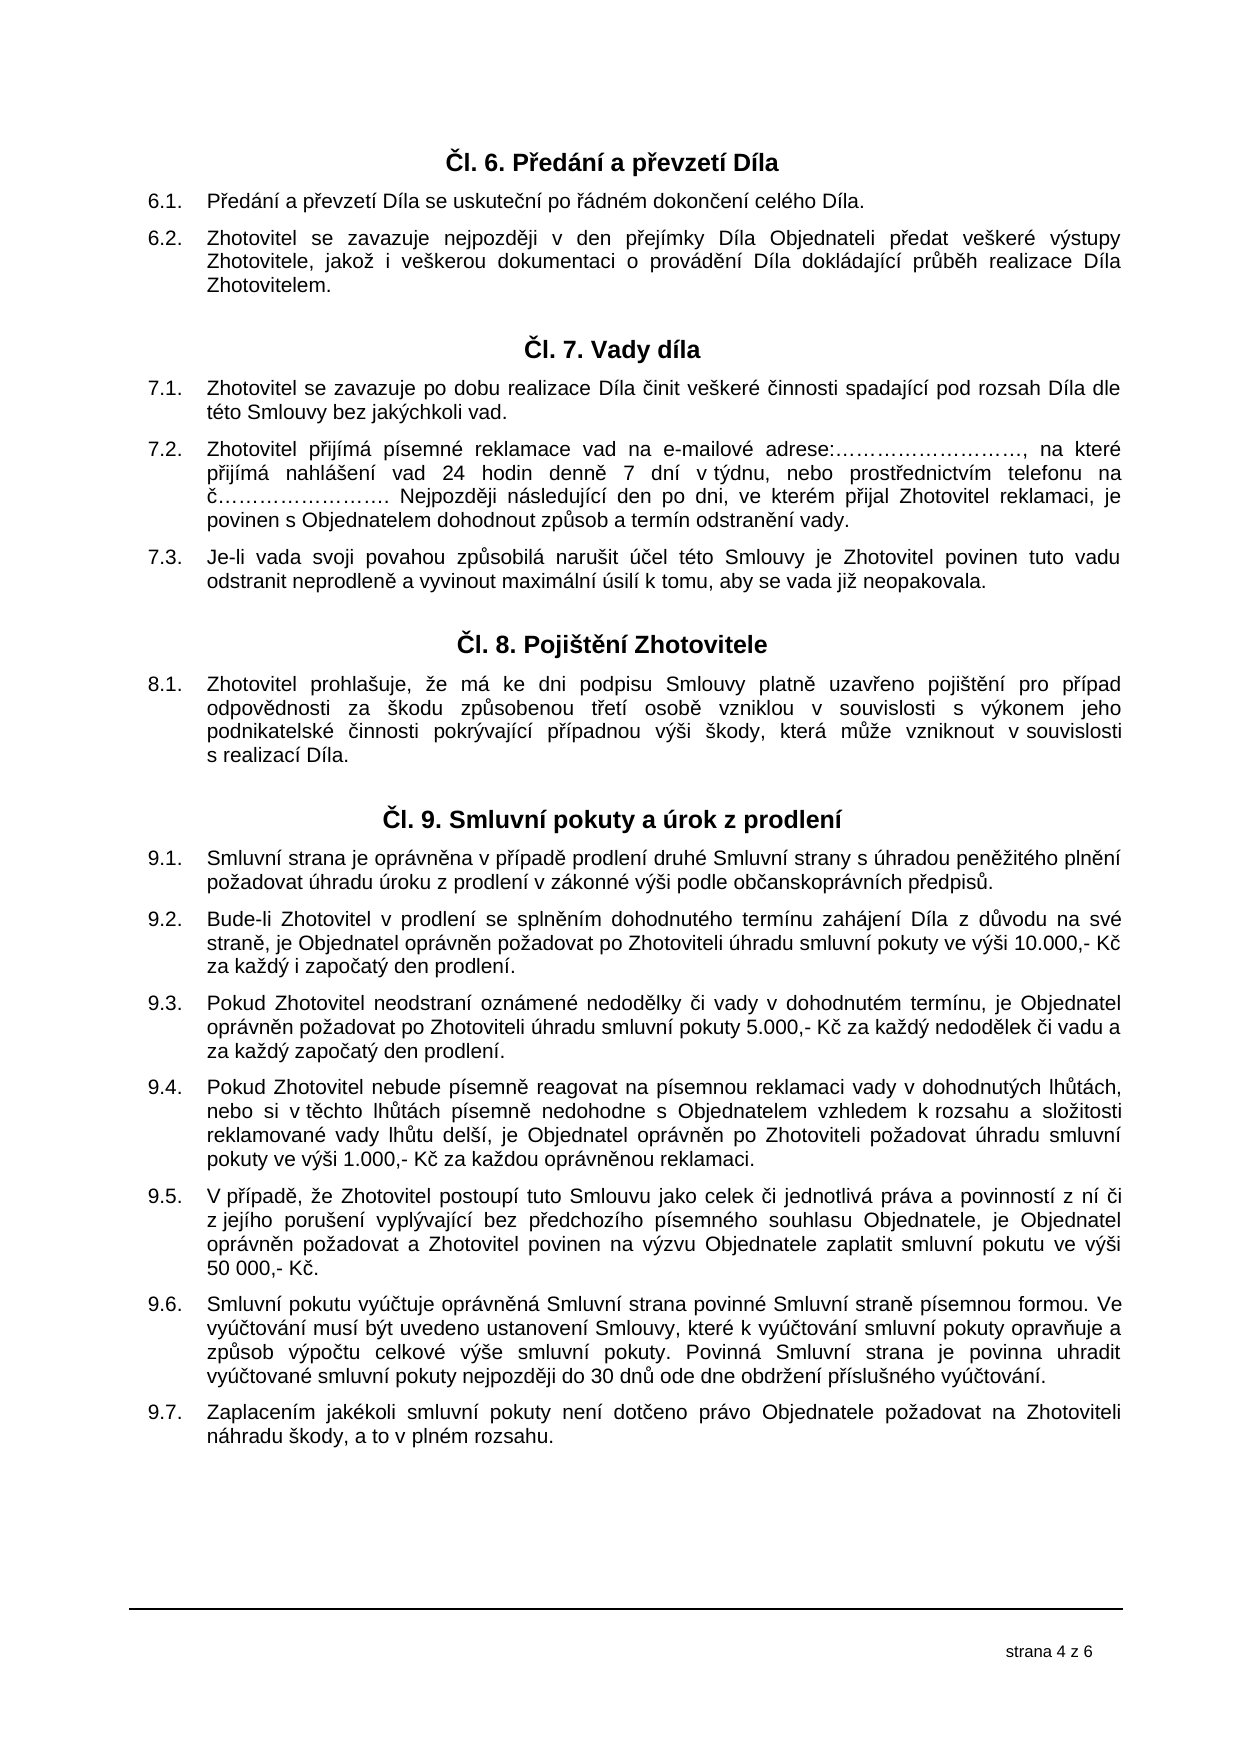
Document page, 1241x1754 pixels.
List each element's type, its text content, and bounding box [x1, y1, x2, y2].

text Zhotovitel se zavazuje po dobu realizace Díla činit veškeré činnosti spadající pod rozsah Díla dle této Smlouvy bez jakýchkoli vad. [148, 376, 1122, 424]
text Je-li vada svoji povahou způsobilá narušit účel této Smlouvy je Zhotovitel povinen tuto vadu odstranit neprodleně a vyvinout maximální úsilí k tomu, aby se vada již neopakovala. [148, 545, 1122, 593]
text Zhotovitel přijímá písemné reklamace vad na e-mailové adrese:………………………, na které přijímá nahlášení vad 24 hodin denně 7 dní v týdnu, nebo prostřednictvím telefonu na č……………………. Nejpozději následující den po dni, ve kterém přijal Zhotovitel reklamaci, je povinen s Objednatelem dohodnout způsob a termín odstranění vady. [148, 436, 1122, 532]
text Bude-li Zhotovitel v prodlení se splněním dohodnutého termínu zahájení Díla z důvodu na své straně, je Objednatel oprávněn požadovat po Zhotoviteli úhradu smluvní pokuty ve výši 10.000,- Kč za každý i započatý den prodlení. [148, 906, 1122, 978]
text Předání a převzetí Díla se uskuteční po řádném dokončení celého Díla. [148, 189, 1122, 213]
text Pokud Zhotovitel neodstraní oznámené nedodělky či vady v dohodnutém termínu, je Objednatel oprávněn požadovat po Zhotoviteli úhradu smluvní pokuty 5.000,- Kč za každý nedodělek či vadu a za každý započatý den prodlení. [148, 991, 1122, 1063]
text Smluvní strana je oprávněna v případě prodlení druhé Smluvní strany s úhradou peněžitého plnění požadovat úhradu úroku z prodlení v zákonné výši podle občanskoprávních předpisů. [148, 846, 1122, 894]
text Předání a převzetí Díla [102, 148, 1122, 176]
text Smluvní pokutu vyúčtuje oprávněná Smluvní strana povinné Smluvní straně písemnou formou. Ve vyúčtování musí být uvedeno ustanovení Smlouvy, které k vyúčtování smluvní pokuty opravňuje a způsob výpočtu celkové výše smluvní pokuty. Povinná Smluvní strana je povinna uhradit vyúčtované smluvní pokuty nejpozději do 30 dnů ode dne obdržení příslušného vyúčtování. [148, 1292, 1122, 1388]
text Zhotovitel prohlašuje, že má ke dni podpisu Smlouvy platně uzavřeno pojištění pro případ odpovědnosti za škodu způsobenou třetí osobě vzniklou v souvislosti s výkonem jeho podnikatelské činnosti pokrývající případnou výši škody, která může vzniknout v souvislosti s realizací Díla. [148, 671, 1122, 767]
text V případě, že Zhotovitel postoupí tuto Smlouvu jako celek či jednotlivá práva a povinností z ní či z jejího porušení vyplývající bez předchozího písemného souhlasu Objednatele, je Objednatel oprávněn požadovat a Zhotovitel povinen na výzvu Objednatele zaplatit smluvní pokutu ve výši 50 000,- Kč. [148, 1183, 1122, 1279]
text Vady díla [102, 335, 1122, 363]
text Pojištění Zhotovitele [102, 630, 1122, 659]
text Zaplacením jakékoli smluvní pokuty není dotčeno právo Objednatele požadovat na Zhotoviteli náhradu škody, a to v plném rozsahu. [148, 1400, 1122, 1448]
text Pokud Zhotovitel nebude písemně reagovat na písemnou reklamaci vady v dohodnutých lhůtách, nebo si v těchto lhůtách písemně nedohodne s Objednatelem vzhledem k rozsahu a složitosti reklamované vady lhůtu delší, je Objednatel oprávněn po Zhotoviteli požadovat úhradu smluvní pokuty ve výši 1.000,- Kč za každou oprávněnou reklamaci. [148, 1075, 1122, 1171]
text Smluvní pokuty a úrok z prodlení [102, 805, 1122, 833]
text Zhotovitel se zavazuje nejpozději v den přejímky Díla Objednateli předat veškeré výstupy Zhotovitele, jakož i veškerou dokumentaci o provádění Díla dokládající průběh realizace Díla Zhotovitelem. [148, 225, 1122, 297]
